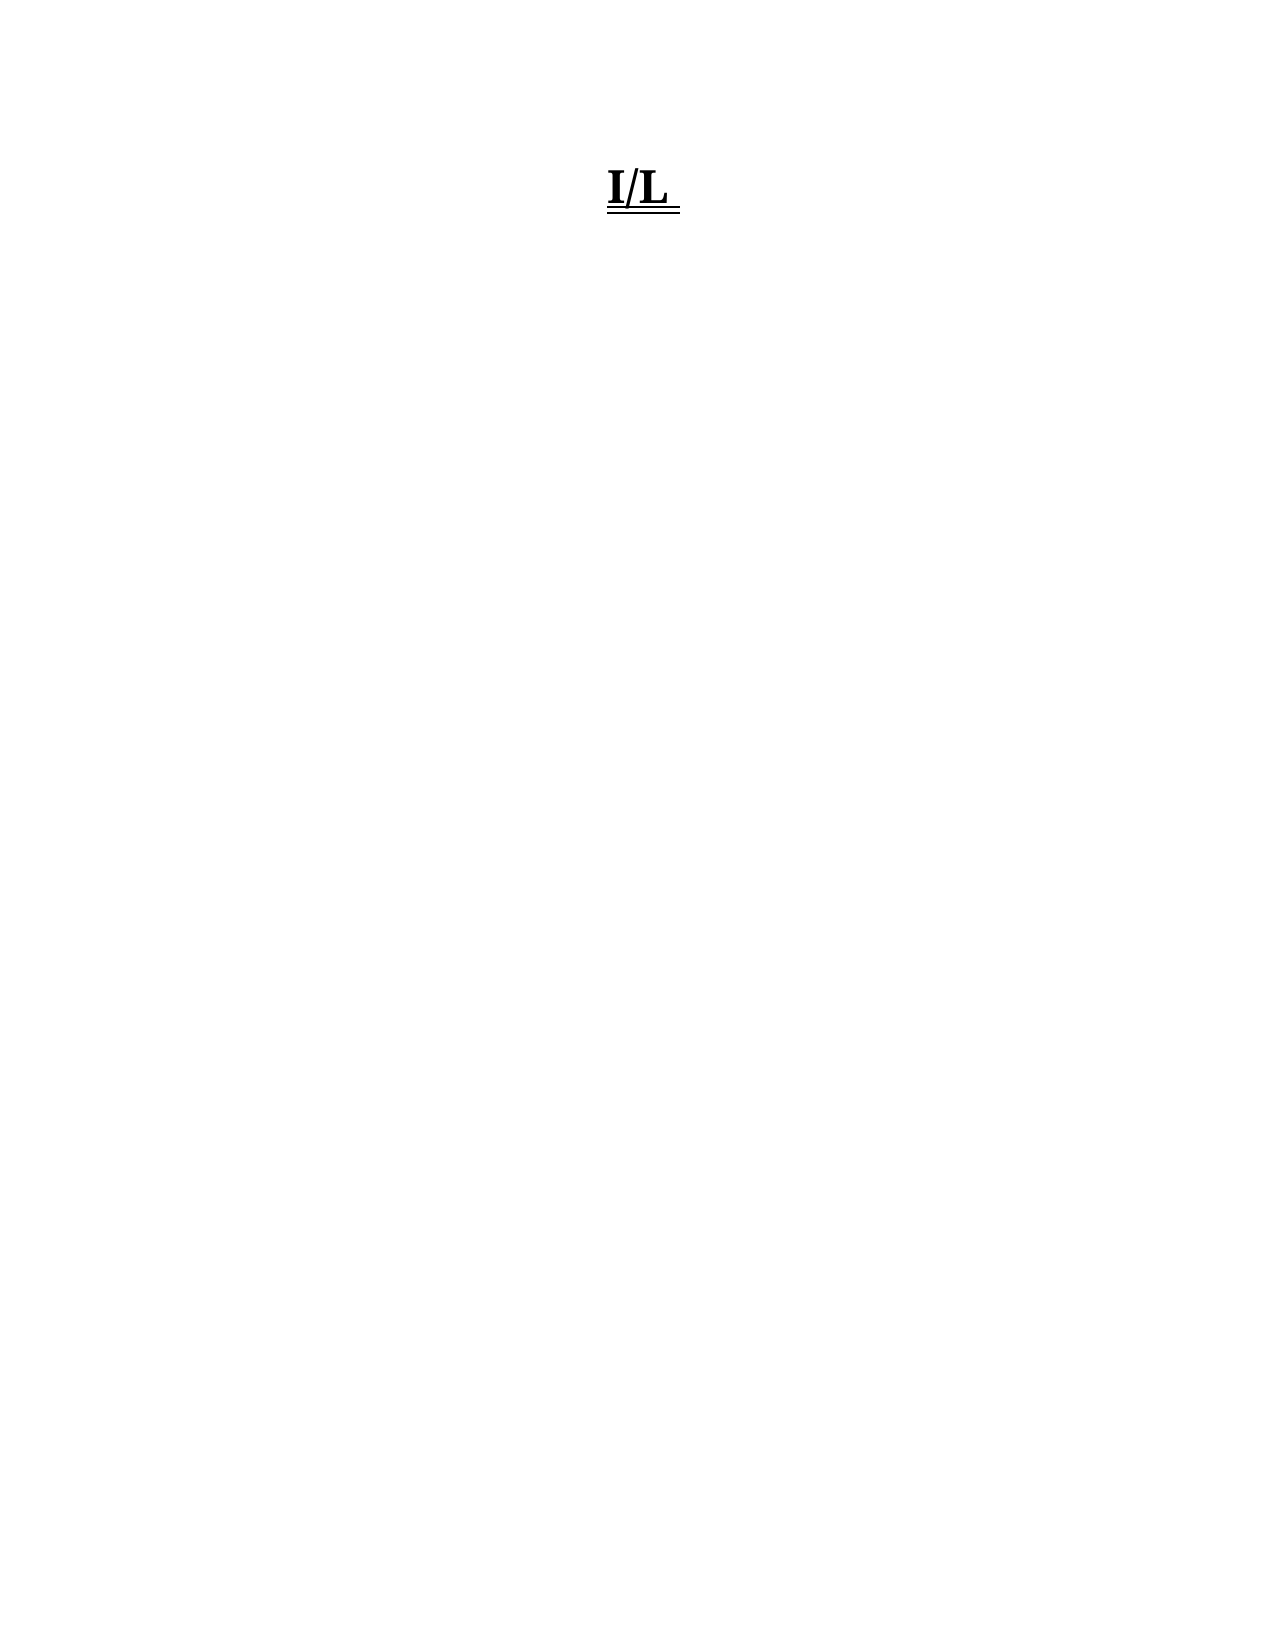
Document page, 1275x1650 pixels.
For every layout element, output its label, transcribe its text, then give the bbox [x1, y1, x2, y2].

subtitle I/L [187, 154, 1087, 217]
